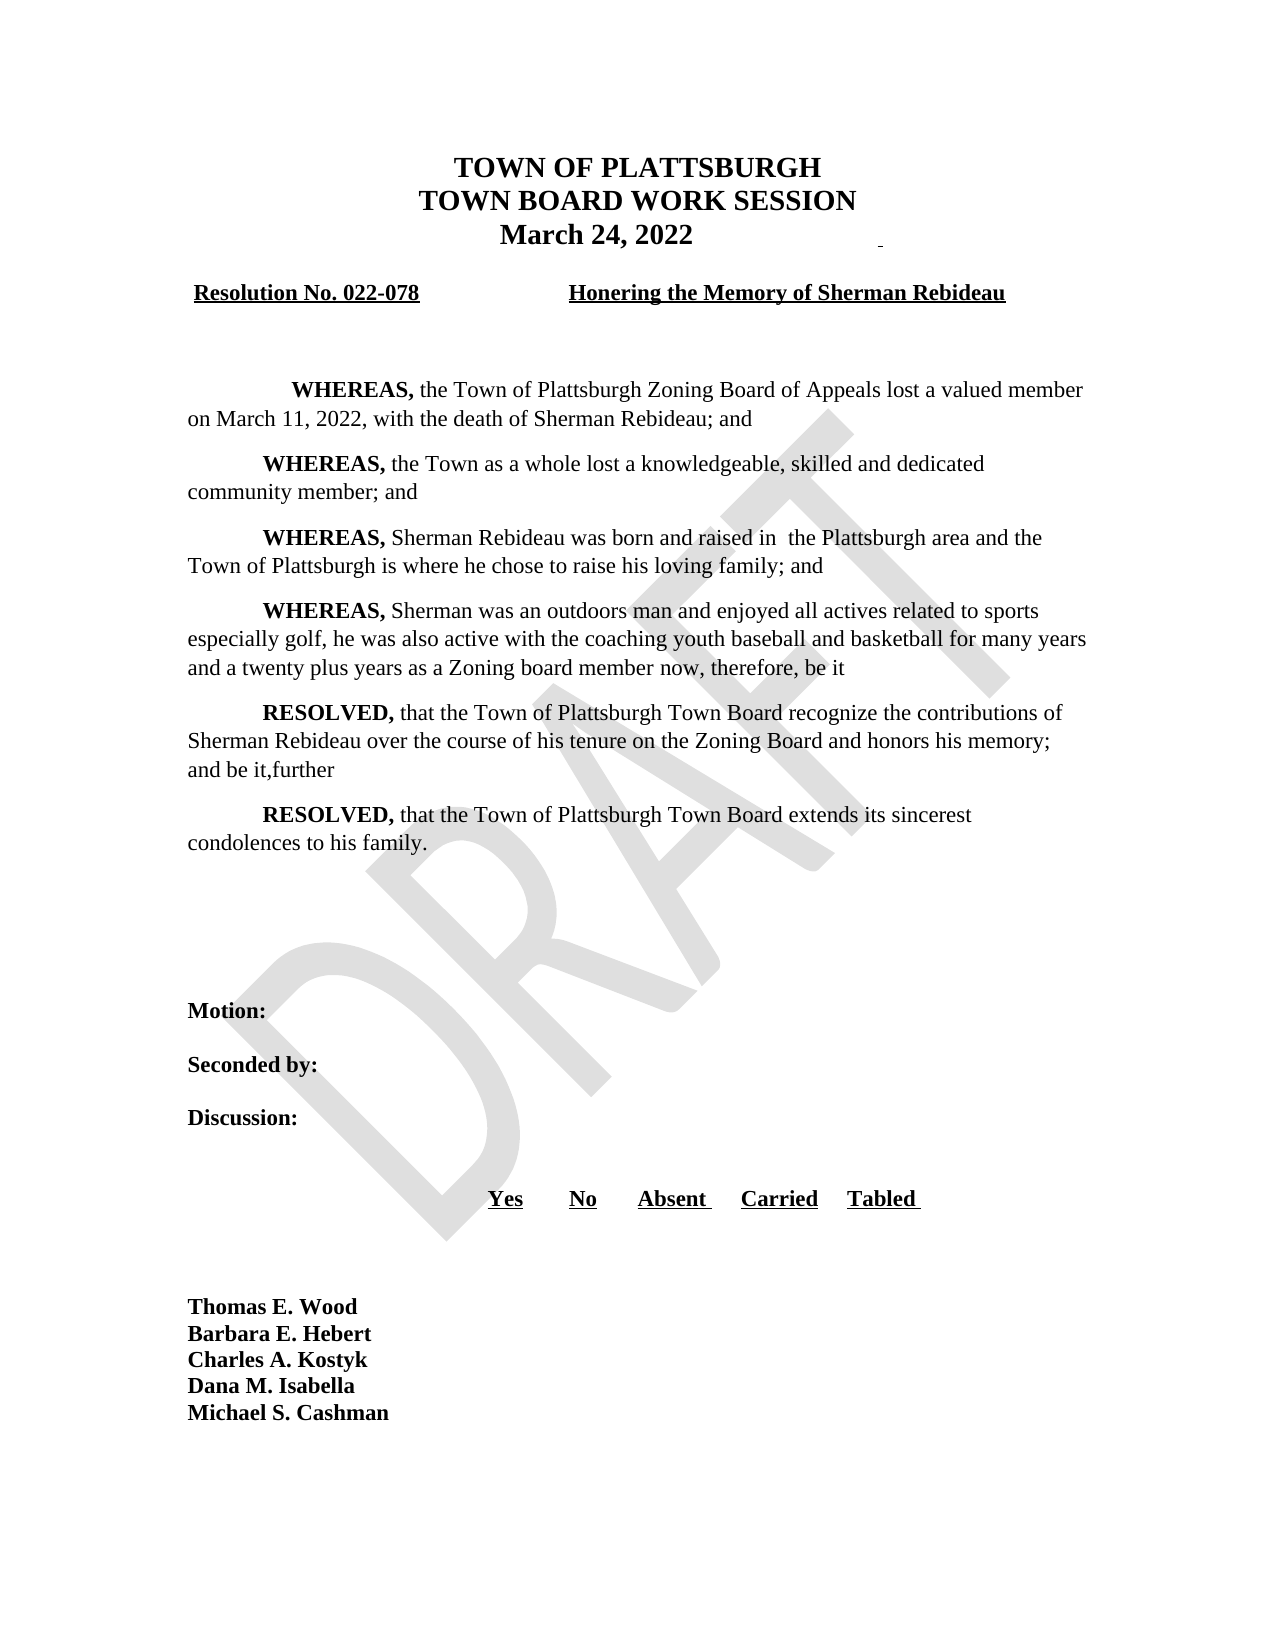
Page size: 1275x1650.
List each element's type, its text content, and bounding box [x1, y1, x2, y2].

text Dana M. Isabella [187, 1372, 1087, 1399]
text TOWN OF PLATTSBURGH [187, 150, 1087, 183]
text Michael S. Cashman [187, 1399, 1087, 1425]
text Thomas E. Wood [187, 1293, 1087, 1320]
text RESOLVED, that the Town of Plattsburgh Town Board recognize the contributions of Sherman Rebideau over the course of his tenure on the Zoning Board and honors his memory; and be it,further [187, 699, 1087, 782]
text WHEREAS, Sherman Rebideau was born and raised in the Plattsburgh area and the Town of Plattsburgh is where he chose to raise his loving family; and [187, 523, 1087, 578]
text Discussion: [187, 1104, 1087, 1130]
text Yes No Absent Carried Tabled [187, 1185, 1087, 1211]
text Seconded by: [187, 1051, 1087, 1078]
text Barbara E. Hebert [187, 1320, 1087, 1346]
text Motion: [187, 997, 1087, 1023]
text RESOLVED, that the Town of Plattsburgh Town Board extends its sincerest condolences to his family. [187, 801, 1087, 856]
text WHEREAS, Sherman was an outdoors man and enjoyed all actives related to sports especially golf, he was also active with the coaching youth baseball and basketball for many years and a twenty plus years as a Zoning board member now, therefore, be it [187, 597, 1087, 680]
text WHEREAS, the Town as a whole lost a knowledgeable, skilled and dedicated community member; and [187, 450, 1087, 505]
text Charles A. Kostyk [187, 1346, 1087, 1372]
subtitle Resolution No. 022-078 Honering the Memory of Sherman Rebideau [187, 279, 1087, 305]
text WHEREAS, the Town of Plattsburgh Zoning Board of Appeals lost a valued member on March 11, 2022, with the death of Sherman Rebideau; and [187, 376, 1087, 431]
text March 24, 2022 [187, 217, 1087, 251]
text TOWN BOARD WORK SESSION [187, 183, 1087, 217]
